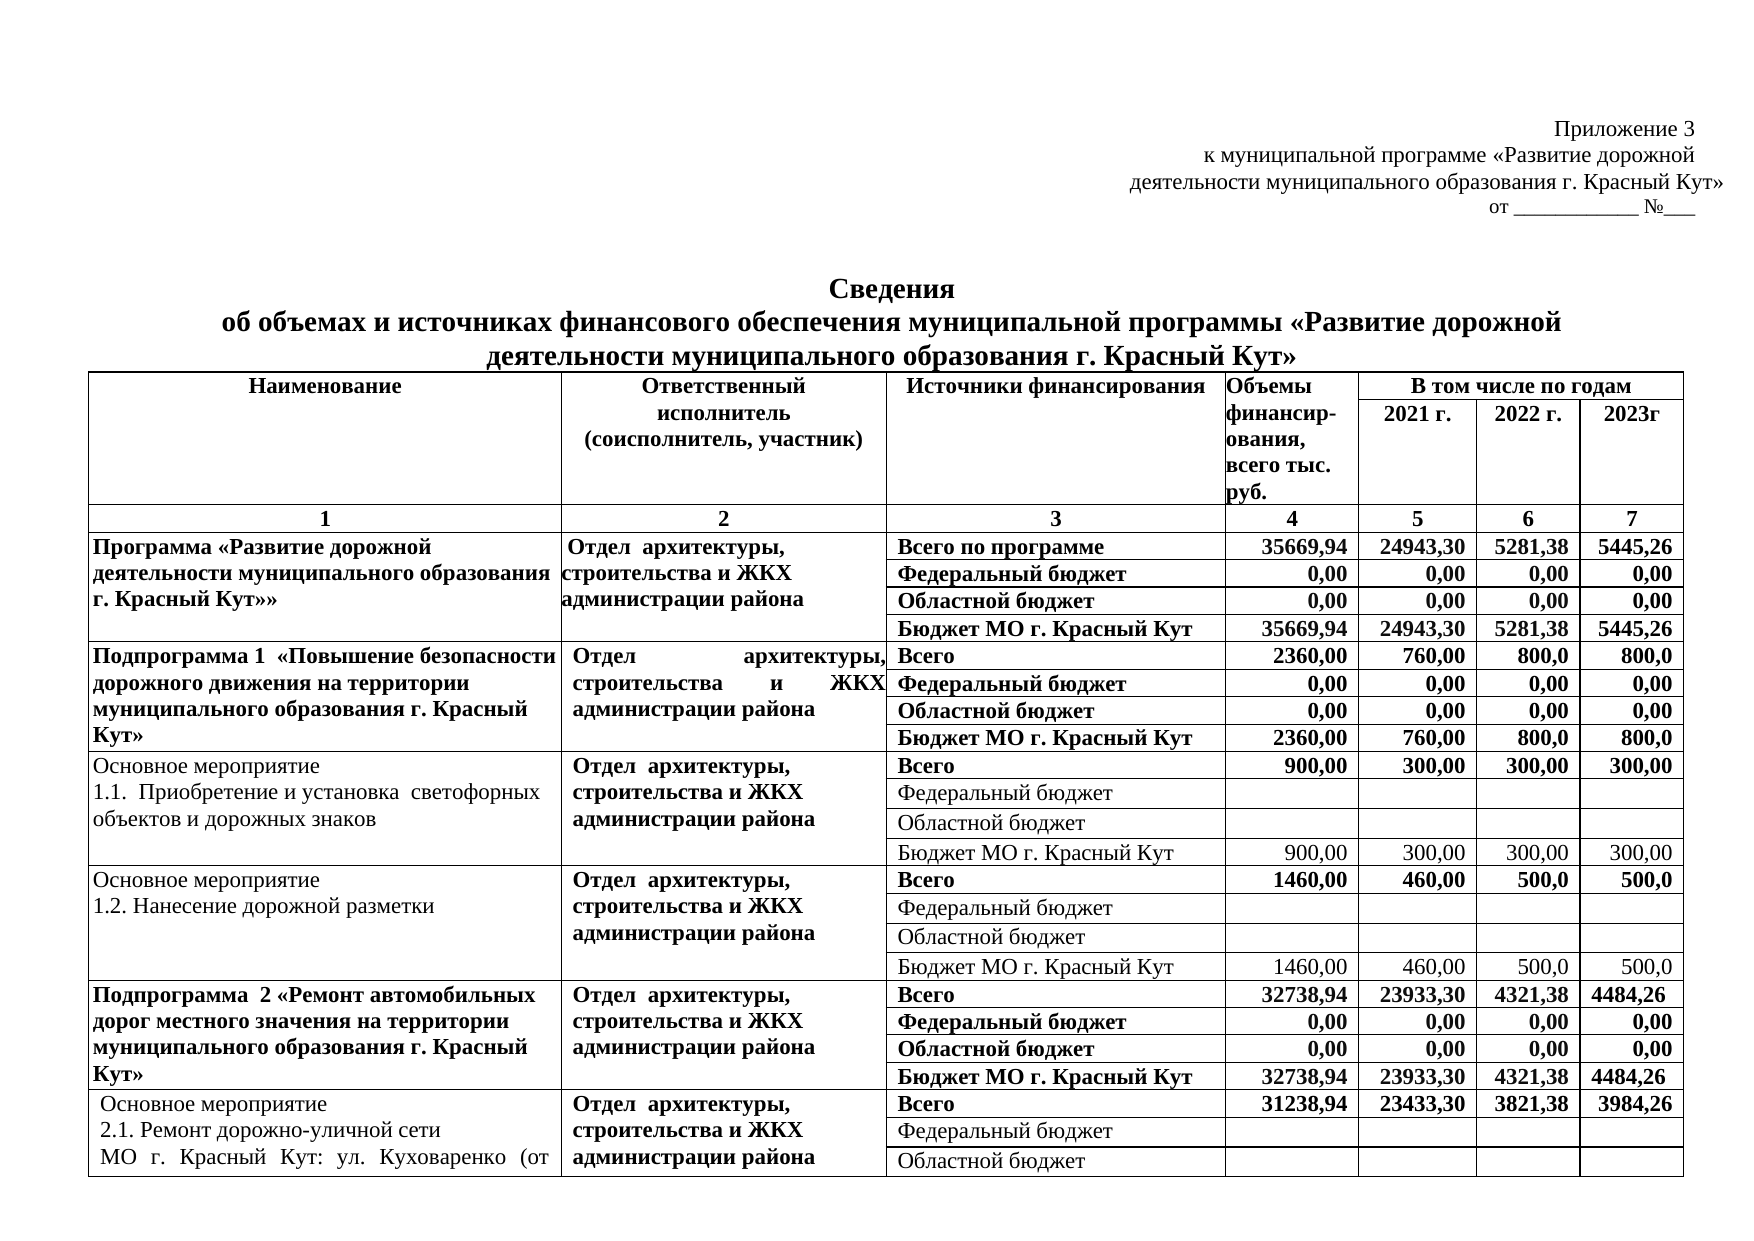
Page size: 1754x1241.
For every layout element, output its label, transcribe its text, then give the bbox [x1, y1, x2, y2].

table_cell [1226, 924, 1358, 952]
table_cell 460,00 [1359, 866, 1476, 893]
table_cell Всего [887, 866, 1225, 893]
table_cell Всего [887, 981, 1225, 1007]
table_cell 4321,38 [1477, 1063, 1579, 1089]
table_cell 300,00 [1581, 839, 1683, 865]
table_cell 300,00 [1581, 752, 1683, 778]
table_cell 900,00 [1226, 752, 1358, 778]
table_cell Подпрограмма 1 «Повышение безопасности дорожного движения на территории муниципального образования г. Красный Кут» [89, 642, 561, 751]
table_cell 0,00 [1226, 1008, 1358, 1034]
table_cell 0,00 [1477, 560, 1579, 586]
text Приложение 3 [89, 115, 1695, 141]
table_cell 300,00 [1359, 839, 1476, 865]
table_cell 460,00 [1359, 953, 1476, 979]
table_cell 0,00 [1581, 1035, 1683, 1062]
table_cell Программа «Развитие дорожной деятельности муниципального образования г. Красный Кут»» [89, 533, 561, 641]
table_cell [1226, 779, 1358, 808]
text об объемах и источниках финансового обеспечения муниципальной программы «Развитие дорожной [89, 304, 1695, 338]
table_header Источники финансирования [887, 373, 1225, 504]
table_cell 2023г [1581, 400, 1683, 504]
table_cell 0,00 [1359, 560, 1476, 586]
table_cell [1477, 1118, 1579, 1146]
table_cell 0,00 [1477, 1008, 1579, 1034]
table_cell 0,00 [1477, 588, 1579, 614]
table_cell 3821,38 [1477, 1090, 1579, 1117]
table_cell 0,00 [1359, 588, 1476, 614]
table_cell [1226, 809, 1358, 838]
table_cell Бюджет МО г. Красный Кут [887, 1063, 1225, 1089]
table_cell [1359, 924, 1476, 952]
table_cell 5281,38 [1477, 615, 1579, 641]
table_cell Всего [887, 752, 1225, 778]
table_cell Отдел архитектуры, строительства и ЖКХ администрации района [562, 533, 886, 641]
table_cell [1581, 779, 1683, 808]
table_cell [1581, 924, 1683, 952]
table_cell 0,00 [1581, 697, 1683, 723]
table_cell 0,00 [1581, 588, 1683, 614]
table_cell Отдел архитектуры, строительства и ЖКХ администрации района [562, 1090, 886, 1176]
table_cell 0,00 [1226, 670, 1358, 696]
table_cell Отдел архитектуры, строительства и ЖКХ администрации района [562, 642, 886, 751]
table_cell Всего [887, 1090, 1225, 1117]
table_cell 5 [1359, 505, 1476, 532]
table_cell 32738,94 [1226, 1063, 1358, 1089]
table_cell 1 [89, 505, 561, 532]
table_cell 2360,00 [1226, 642, 1358, 669]
table_cell 300,00 [1477, 839, 1579, 865]
table_cell 1460,00 [1226, 953, 1358, 979]
table_cell Областной бюджет [887, 697, 1225, 723]
table_cell 32738,94 [1226, 981, 1358, 1007]
table_cell 760,00 [1359, 642, 1476, 669]
table_cell Областной бюджет [887, 1148, 1225, 1176]
table_cell 7 [1581, 505, 1683, 532]
table_cell [1359, 809, 1476, 838]
table_cell 3984,26 [1581, 1090, 1683, 1117]
table_cell 500,0 [1581, 953, 1683, 979]
table_cell 5445,26 [1581, 615, 1683, 641]
table_cell 0,00 [1226, 697, 1358, 723]
table_cell Всего [887, 642, 1225, 669]
table_cell 23433,30 [1359, 1090, 1476, 1117]
table_cell 5281,38 [1477, 533, 1579, 559]
table_cell [1581, 1148, 1683, 1176]
table_cell [1359, 1148, 1476, 1176]
table_cell Отдел архитектуры, строительства и ЖКХ администрации района [562, 752, 886, 865]
table_cell 0,00 [1359, 1008, 1476, 1034]
table_header Ответственный исполнитель (соисполнитель, участник) [562, 373, 886, 504]
table_cell 0,00 [1226, 588, 1358, 614]
table_cell [1477, 924, 1579, 952]
table_cell 760,00 [1359, 725, 1476, 751]
table_cell [1477, 1148, 1579, 1176]
table_cell 2021 г. [1359, 400, 1476, 504]
table_cell Бюджет МО г. Красный Кут [887, 953, 1225, 979]
table_cell [1581, 809, 1683, 838]
table_cell 0,00 [1226, 1035, 1358, 1062]
table_cell [1226, 1118, 1358, 1146]
table_cell Федеральный бюджет [887, 779, 1225, 808]
table_cell 0,00 [1477, 1035, 1579, 1062]
table_cell Федеральный бюджет [887, 1118, 1225, 1146]
table_cell 0,00 [1226, 560, 1358, 586]
table_cell 31238,94 [1226, 1090, 1358, 1117]
table_cell 23933,30 [1359, 981, 1476, 1007]
table_cell 4321,38 [1477, 981, 1579, 1007]
table_cell 4484,26 [1581, 981, 1683, 1007]
table_cell Отдел архитектуры, строительства и ЖКХ администрации района [562, 981, 886, 1089]
table_cell [1477, 779, 1579, 808]
text деятельности муниципального образования г. Красный Кут» [15, 168, 1724, 194]
table_cell 900,00 [1226, 839, 1358, 865]
table_cell [1226, 894, 1358, 922]
table_cell 24943,30 [1359, 615, 1476, 641]
table_cell 2 [562, 505, 886, 532]
table_cell 500,0 [1477, 866, 1579, 893]
table_cell 500,0 [1581, 866, 1683, 893]
table_cell Федеральный бюджет [887, 1008, 1225, 1034]
table_cell Федеральный бюджет [887, 670, 1225, 696]
table_header Наименование [89, 373, 561, 504]
table_cell 0,00 [1581, 1008, 1683, 1034]
table_cell 0,00 [1581, 560, 1683, 586]
table_cell 35669,94 [1226, 533, 1358, 559]
table_cell Областной бюджет [887, 588, 1225, 614]
table_cell Бюджет МО г. Красный Кут [887, 725, 1225, 751]
table_cell 300,00 [1359, 752, 1476, 778]
table_cell [1477, 894, 1579, 922]
table_cell 6 [1477, 505, 1579, 532]
table_cell Всего по программе [887, 533, 1225, 559]
table_cell 23933,30 [1359, 1063, 1476, 1089]
table_cell 24943,30 [1359, 533, 1476, 559]
table_cell 0,00 [1359, 1035, 1476, 1062]
table_cell [1359, 1118, 1476, 1146]
table_cell [1581, 1118, 1683, 1146]
table_cell 2360,00 [1226, 725, 1358, 751]
table_cell [1226, 1148, 1358, 1176]
table_cell Областной бюджет [887, 1035, 1225, 1062]
table_cell 300,00 [1477, 752, 1579, 778]
table_cell 0,00 [1477, 697, 1579, 723]
table_cell Подпрограмма 2 «Ремонт автомобильных дорог местного значения на территории муниципального образования г. Красный Кут» [89, 981, 561, 1089]
text от ____________ №___ [89, 194, 1695, 218]
table_cell 4484,26 [1581, 1063, 1683, 1089]
text Сведения [89, 271, 1695, 304]
table_cell 4 [1226, 505, 1358, 532]
table_cell 500,0 [1477, 953, 1579, 979]
table_cell [1359, 894, 1476, 922]
table_cell 2022 г. [1477, 400, 1579, 504]
table_cell [1359, 779, 1476, 808]
table_cell Бюджет МО г. Красный Кут [887, 839, 1225, 865]
table_cell 800,0 [1581, 725, 1683, 751]
table_header В том числе по годам [1359, 373, 1683, 399]
table_cell 0,00 [1359, 670, 1476, 696]
table_cell Основное мероприятие 1.2. Нанесение дорожной разметки [89, 866, 561, 979]
table_cell 800,0 [1477, 642, 1579, 669]
table_header Объемы финансир-ования, всего тыс. руб. [1226, 373, 1358, 504]
table_cell 0,00 [1359, 697, 1476, 723]
table_cell 0,00 [1477, 670, 1579, 696]
table_cell [1581, 894, 1683, 922]
table_cell Отдел архитектуры, строительства и ЖКХ администрации района [562, 866, 886, 979]
table_cell 35669,94 [1226, 615, 1358, 641]
table_cell 800,0 [1477, 725, 1579, 751]
table_cell Областной бюджет [887, 924, 1225, 952]
table_cell [1477, 809, 1579, 838]
table_cell Федеральный бюджет [887, 894, 1225, 922]
table_cell 1460,00 [1226, 866, 1358, 893]
table_cell 0,00 [1581, 670, 1683, 696]
table_cell Основное мероприятие 1.1. Приобретение и установка светофорных объектов и дорожных знаков [89, 752, 561, 865]
table_cell Федеральный бюджет [887, 560, 1225, 586]
text деятельности муниципального образования г. Красный Кут» [89, 338, 1695, 371]
table_cell 3 [887, 505, 1225, 532]
table_cell 800,0 [1581, 642, 1683, 669]
table_cell Областной бюджет [887, 809, 1225, 838]
text к муниципальной программе «Развитие дорожной [89, 141, 1695, 168]
table_cell 5445,26 [1581, 533, 1683, 559]
table_cell Бюджет МО г. Красный Кут [887, 615, 1225, 641]
